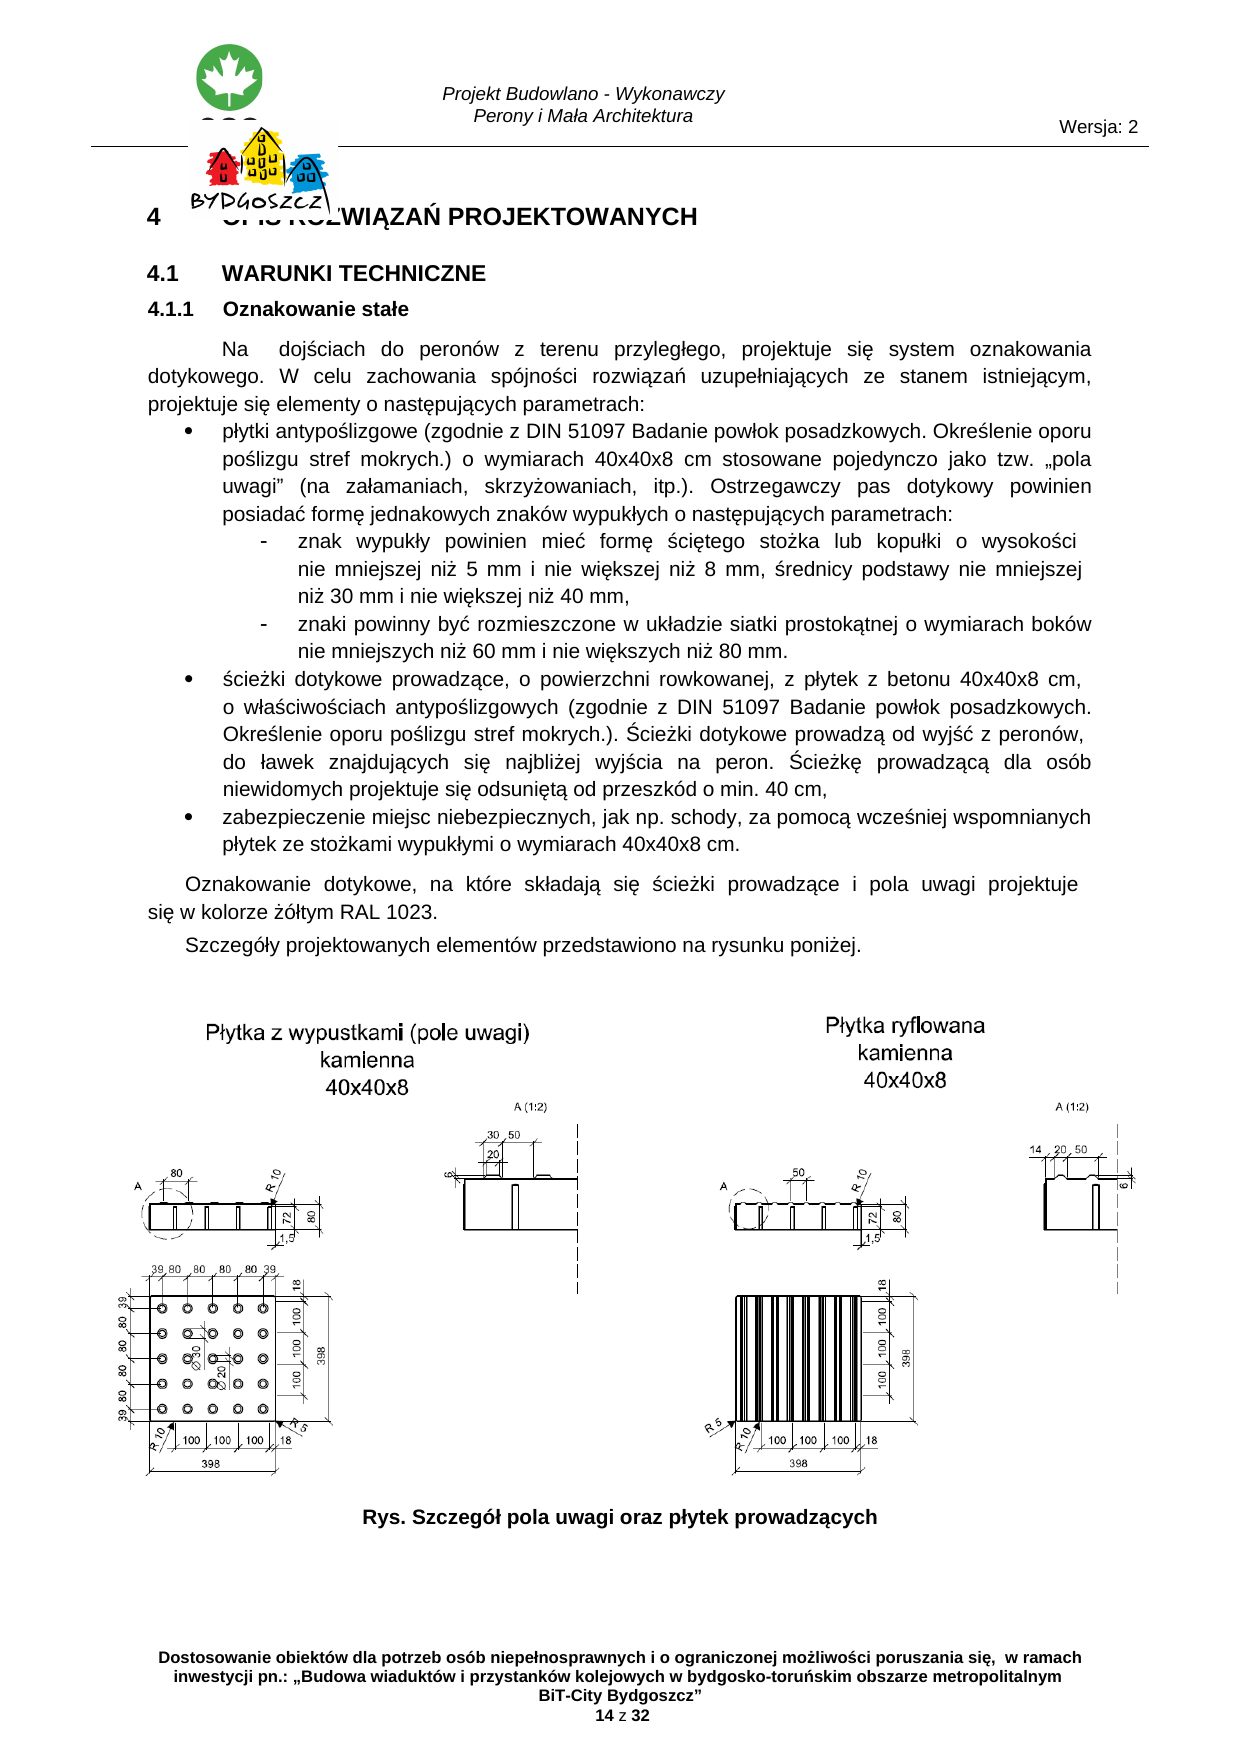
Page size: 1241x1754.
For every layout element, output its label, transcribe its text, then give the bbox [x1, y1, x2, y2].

list znaki powinny być rozmieszczone w układzie siatki prostokątnej o wymiarach boków nie mniejszych niż 60 mm i nie większych niż 80 mm. [260, 612, 1092, 663]
text Rys. Szczegół pola uwagi oraz płytek prowadzących [148, 1505, 1092, 1529]
subtitle Opis rozwiązań projektowanych [147, 202, 1092, 231]
text Oznakowanie dotykowe, na które składają się ścieżki prowadzące i pola uwagi projektuje się w kolorze żółtym RAL 1023. [148, 872, 1092, 923]
list płytki antypoślizgowe (zgodnie z DIN 51097 Badanie powłok posadzkowych. Określenie oporu poślizgu stref mokrych.) o wymiarach 40x40x8 cm stosowane pojedynczo jako tzw. „pola uwagi” (na załamaniach, skrzyżowaniach, itp.). Ostrzegawczy pas dotykowy powinien posiadać formę jednakowych znaków wypukłych o następujących parametrach: [185, 419, 1092, 526]
subtitle WARUNKI TECHNICZNE [147, 260, 1092, 286]
list znak wypukły powinien mieć formę ściętego stożka lub kopułki o wysokości nie mniejszej niż 5 mm i nie większej niż 8 mm, średnicy podstawy nie mniejszej niż 30 mm i nie większej niż 40 mm, [260, 529, 1092, 608]
text Na dojściach do peronów z terenu przyległego, projektuje się system oznakowania dotykowego. W celu zachowania spójności rozwiązań uzupełniających ze stanem istniejącym, projektuje się elementy o następujących parametrach: [148, 337, 1092, 416]
subtitle Oznakowanie stałe [148, 297, 1092, 321]
list zabezpieczenie miejsc niebezpiecznych, jak np. schody, za pomocą wcześniej wspomnianych płytek ze stożkami wypukłymi o wymiarach 40x40x8 cm. [185, 804, 1092, 856]
text Szczegóły projektowanych elementów przedstawiono na rysunku poniżej. [185, 933, 1092, 957]
list ścieżki dotykowe prowadzące, o powierzchni rowkowanej, z płytek z betonu 40x40x8 cm, o właściwościach antypoślizgowych (zgodnie z DIN 51097 Badanie powłok posadzkowych. Określenie oporu poślizgu stref mokrych.). Ścieżki dotykowe prowadzą od wyjść z peronów, do ławek znajdujących się najbliżej wyjścia na peron. Ścieżkę prowadzącą dla osób niewidomych projektuje się odsuniętą od przeszkód o min. 40 cm, [185, 667, 1092, 801]
picture [187, 44, 339, 220]
